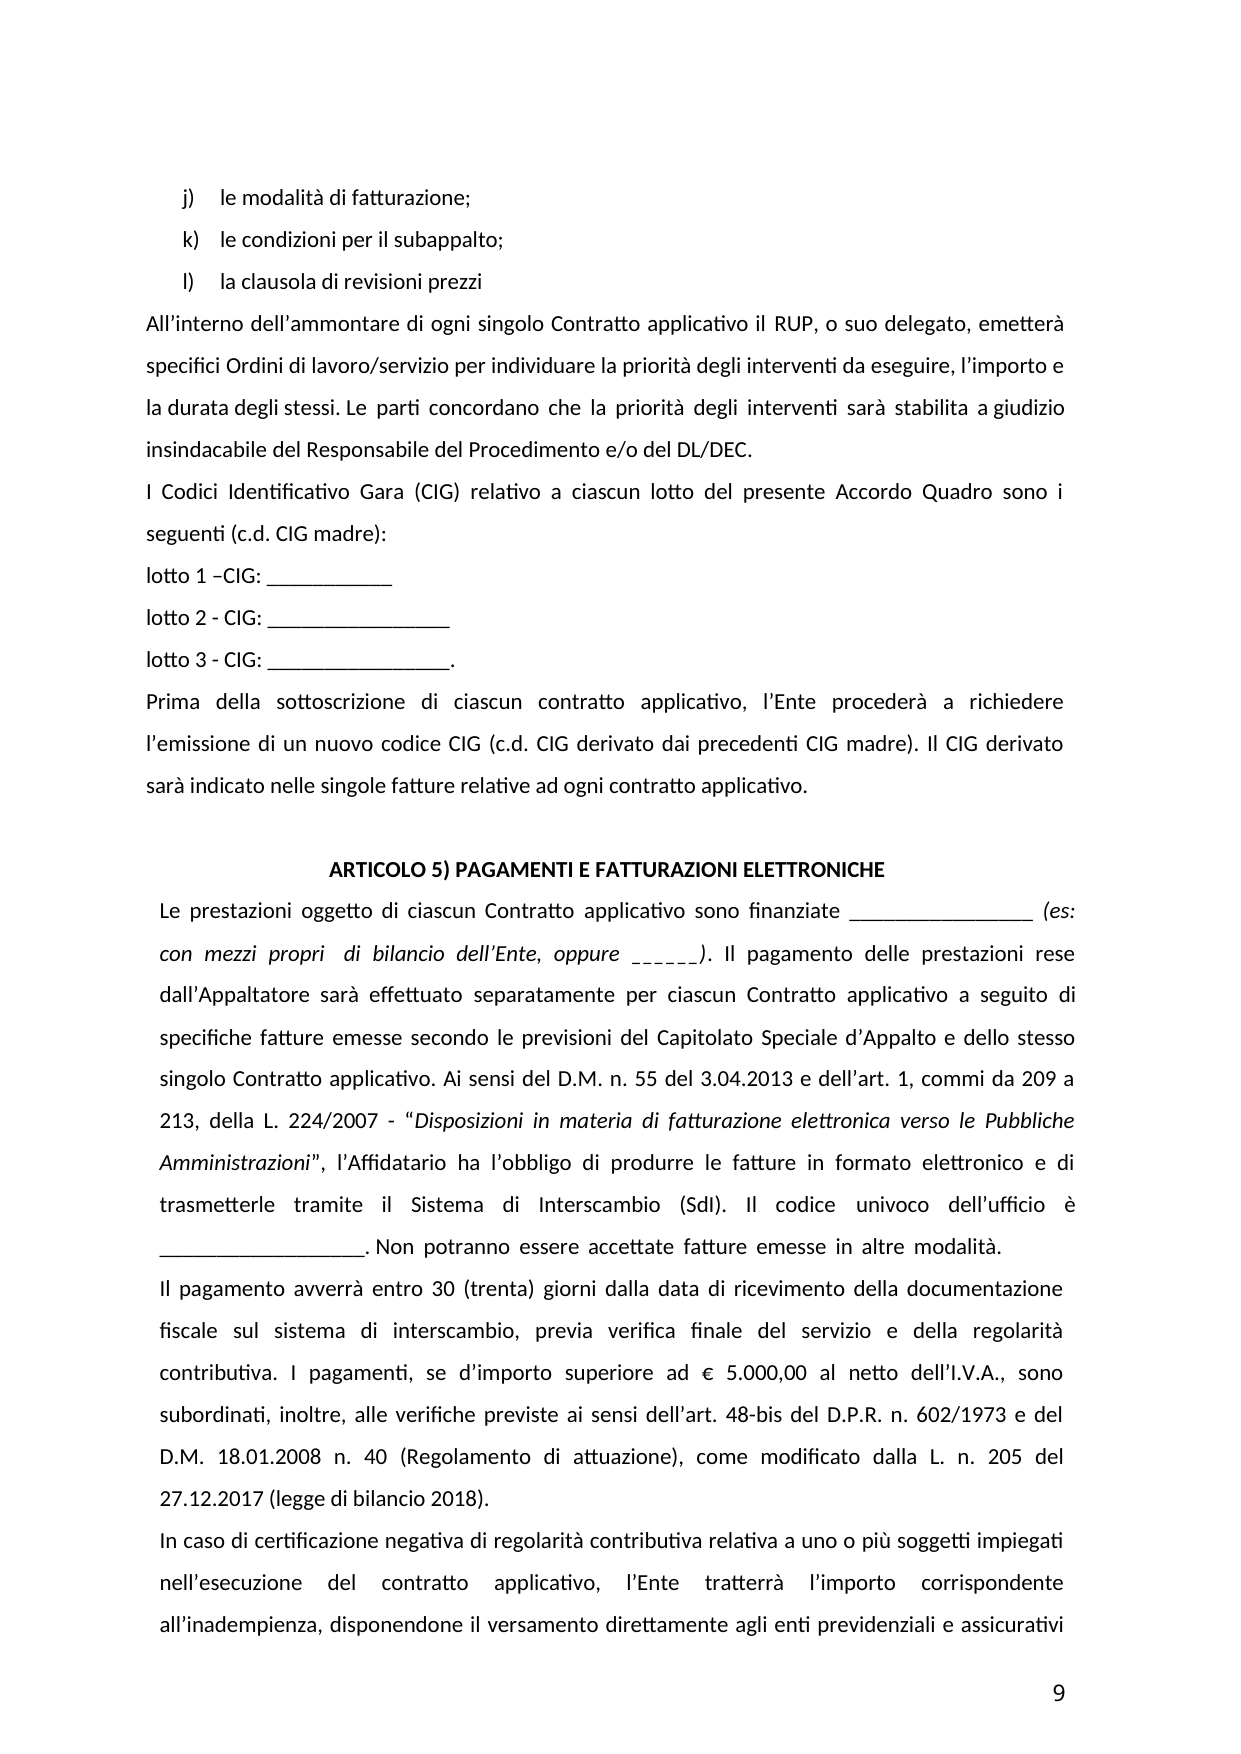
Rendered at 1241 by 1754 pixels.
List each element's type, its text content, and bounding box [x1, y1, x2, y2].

text Prima della sottoscrizione di ciascun contratto applicativo, l’Ente procederà a richiedere l’emissione di un nuovo codice CIG (c.d. CIG derivato dai precedenti CIG madre). Il CIG derivato sarà indicato nelle singole fatture relative ad ogni contratto applicativo. [146, 687, 1065, 799]
text lotto 2 - CIG: ________________ [146, 603, 1065, 631]
list le condizioni per il subappalto; [182, 225, 1076, 253]
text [159, 1526, 1065, 1638]
text lotto 3 - CIG: ________________. [146, 645, 1065, 673]
text All’interno dell’ammontare di ogni singolo Contratto applicativo il RUP, o suo delegato, emetterà specifici Ordini di lavoro/servizio per individuare la priorità degli interventi da eseguire, l’importo e la durata degli stessi. Le parti concordano che la priorità degli interventi sarà stabilita a giudizio insindacabile del Responsabile del Procedimento e/o del DL/DEC. [146, 309, 1065, 463]
list le modalità di fatturazione; [182, 183, 1076, 211]
text I Codici Identificativo Gara (CIG) relativo a ciascun lotto del presente Accordo Quadro sono i seguenti (c.d. CIG madre): [146, 477, 1065, 547]
text ARTICOLO 5) PAGAMENTI E FATTURAZIONI ELETTRONICHE [149, 855, 1065, 883]
text Le prestazioni oggetto di ciascun Contratto applicativo sono finanziate ________________ (es: con mezzi propri di bilancio dell’Ente, oppure ______). Il pagamento delle prestazioni rese dall’Appaltatore sarà effettuato separatamente per ciascun Contratto applicativo a seguito di specifiche fatture emesse secondo le previsioni del Capitolato Speciale d’Appalto e dello stesso singolo Contratto applicativo. Ai sensi del D.M. n. 55 del 3.04.2013 e dell’art. 1, commi da 209 a 213, della L. 224/2007 - “Disposizioni in materia di fatturazione elettronica verso le Pubbliche Amministrazioni”, l’Affidatario ha l’obbligo di produrre le fatture in formato elettronico e di trasmetterle tramite il Sistema di Interscambio (SdI). Il codice univoco dell’ufficio è __________________. Non potranno essere accettate fatture emesse in altre modalità. [159, 897, 1076, 1261]
list la clausola di revisioni prezzi [182, 267, 1076, 295]
text Il pagamento avverrà entro 30 (trenta) giorni dalla data di ricevimento della documentazione fiscale sul sistema di interscambio, previa verifica finale del servizio e della regolarità contributiva. I pagamenti, se d’importo superiore ad € 5.000,00 al netto dell’I.V.A., sono subordinati, inoltre, alle verifiche previste ai sensi dell’art. 48-bis del D.P.R. n. 602/1973 e del D.M. 18.01.2008 n. 40 (Regolamento di attuazione), come modificato dalla L. n. 205 del 27.12.2017 (legge di bilancio 2018). [159, 1274, 1065, 1512]
text lotto 1 –CIG: ___________ [146, 561, 1065, 589]
